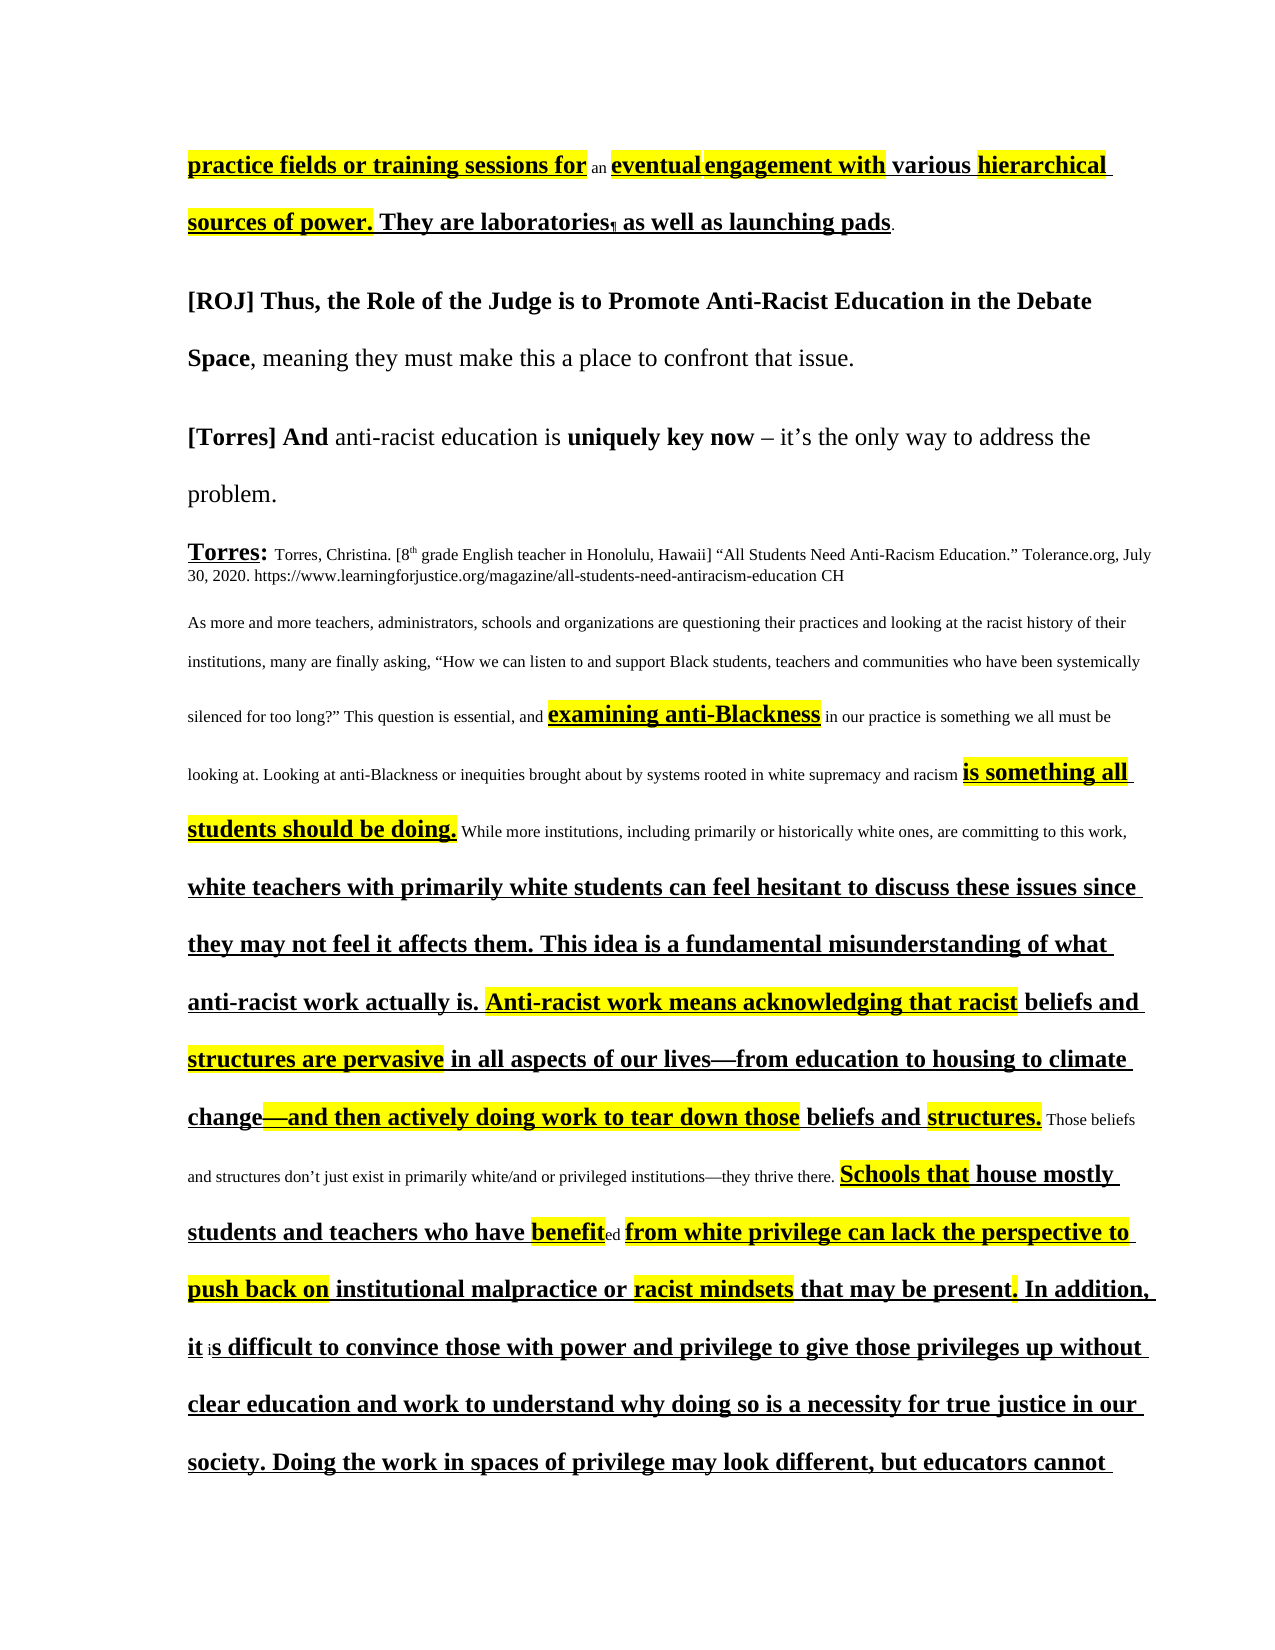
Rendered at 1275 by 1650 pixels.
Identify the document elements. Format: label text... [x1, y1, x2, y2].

subtitle [Torres] And anti-racist education is uniquely key now – it’s the only way to address the problem. [187, 422, 1162, 508]
subtitle [ROJ] Thus, the Role of the Judge is to Promote Anti-Racist Education in the Debate Space, meaning they must make this a place to confront that issue. [187, 286, 1162, 372]
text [187, 150, 1162, 236]
text Torres: Torres, Christina. [8th grade English teacher in Honolulu, Hawaii] “All Students Need Anti-Racism Education.” Tolerance.org, July 30, 2020. https://www.learningforjustice.org/magazine/all-students-need-antiracism-education CH [187, 537, 1162, 584]
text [187, 613, 1162, 1476]
